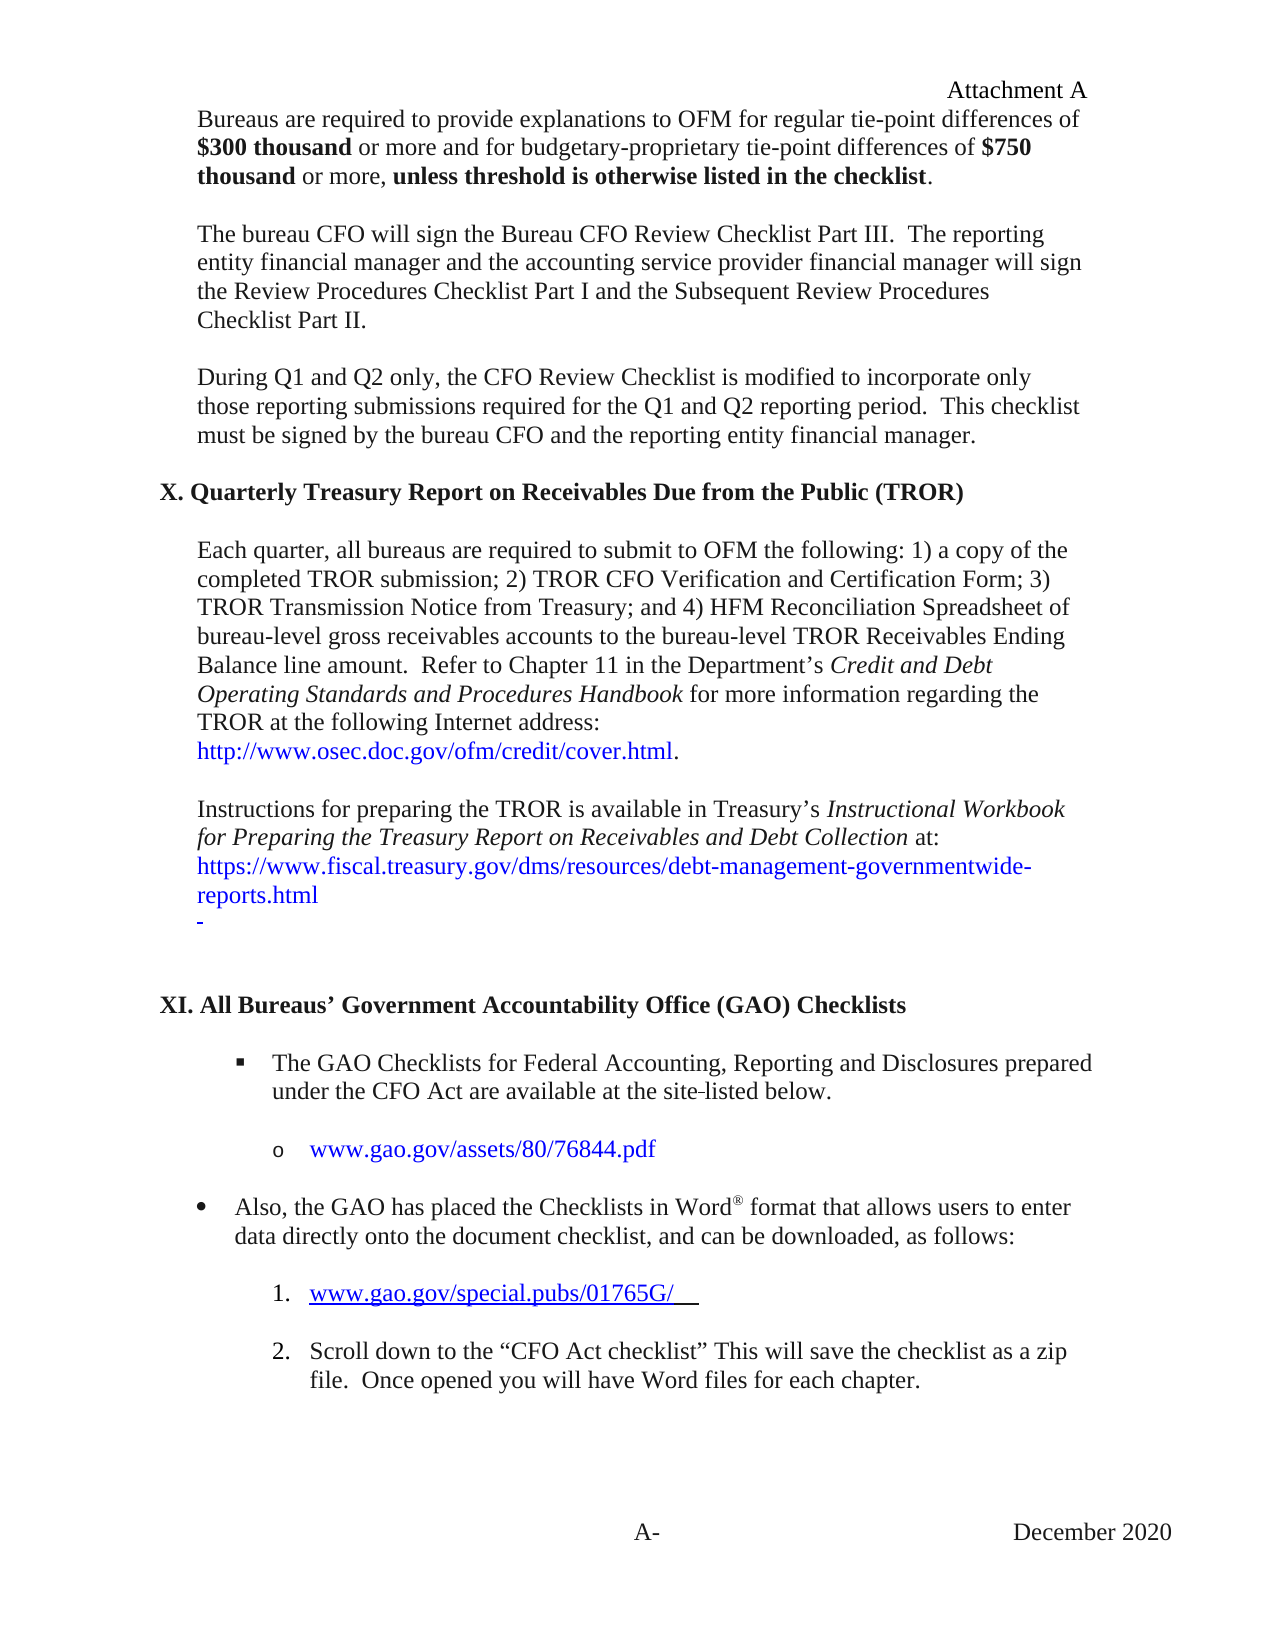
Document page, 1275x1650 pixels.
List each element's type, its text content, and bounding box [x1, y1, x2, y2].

text The bureau CFO will sign the Bureau CFO Review Checklist Part III. The reporting entity financial manager and the accounting service provider financial manager will sign the Review Procedures Checklist Part I and the Subsequent Review Procedures Checklist Part II. [197, 219, 1087, 334]
list www.gao.gov/special.pubs/01765G/ [272, 1278, 1087, 1307]
list Scroll down to the “CFO Act checklist” This will save the checklist as a zip file. Once opened you will have Word files for each chapter. [272, 1336, 1087, 1393]
text X. Quarterly Treasury Report on Receivables Due from the Public (TROR) [159, 477, 1087, 506]
list The GAO Checklists for Federal Accounting, Reporting and Disclosures prepared under the CFO Act are available at the site listed below. [234, 1048, 1110, 1105]
text During Q1 and Q2 only, the CFO Review Checklist is modified to incorporate only those reporting submissions required for the Q1 and Q2 reporting period. This checklist must be signed by the bureau CFO and the reporting entity financial manager. [197, 362, 1087, 449]
list Also, the GAO has placed the Checklists in Word® format that allows users to enter data directly onto the document checklist, and can be downloaded, as follows: [197, 1192, 1087, 1250]
text Instructions for preparing the TROR is available in Treasury’s Instructional Workbook for Preparing the Treasury Report on Receivables and Debt Collection at: https://www.fiscal.treasury.gov/dms/resources/debt-management-governmentwide-reports.html [197, 794, 1087, 909]
text Each quarter, all bureaus are required to submit to OFM the following: 1) a copy of the completed TROR submission; 2) TROR CFO Verification and Certification Form; 3) TROR Transmission Notice from Treasury; and 4) HFM Reconciliation Spreadsheet of bureau-level gross receivables accounts to the bureau-level TROR Receivables Ending Balance line amount. Refer to Chapter 11 in the Department’s Credit and Debt Operating Standards and Procedures Handbook for more information regarding the TROR at the following Internet address: http://www.osec.doc.gov/ofm/credit/cover.html. [197, 535, 1087, 765]
text Bureaus are required to provide explanations to OFM for regular tie-point differences of $300 thousand or more and for budgetary-proprietary tie-point differences of $750 thousand or more, unless threshold is otherwise listed in the checklist. [197, 104, 1087, 190]
text XI. All Bureaus’ Government Accountability Office (GAO) Checklists [159, 990, 1110, 1019]
list www.gao.gov/assets/80/76844.pdf [272, 1134, 1110, 1163]
